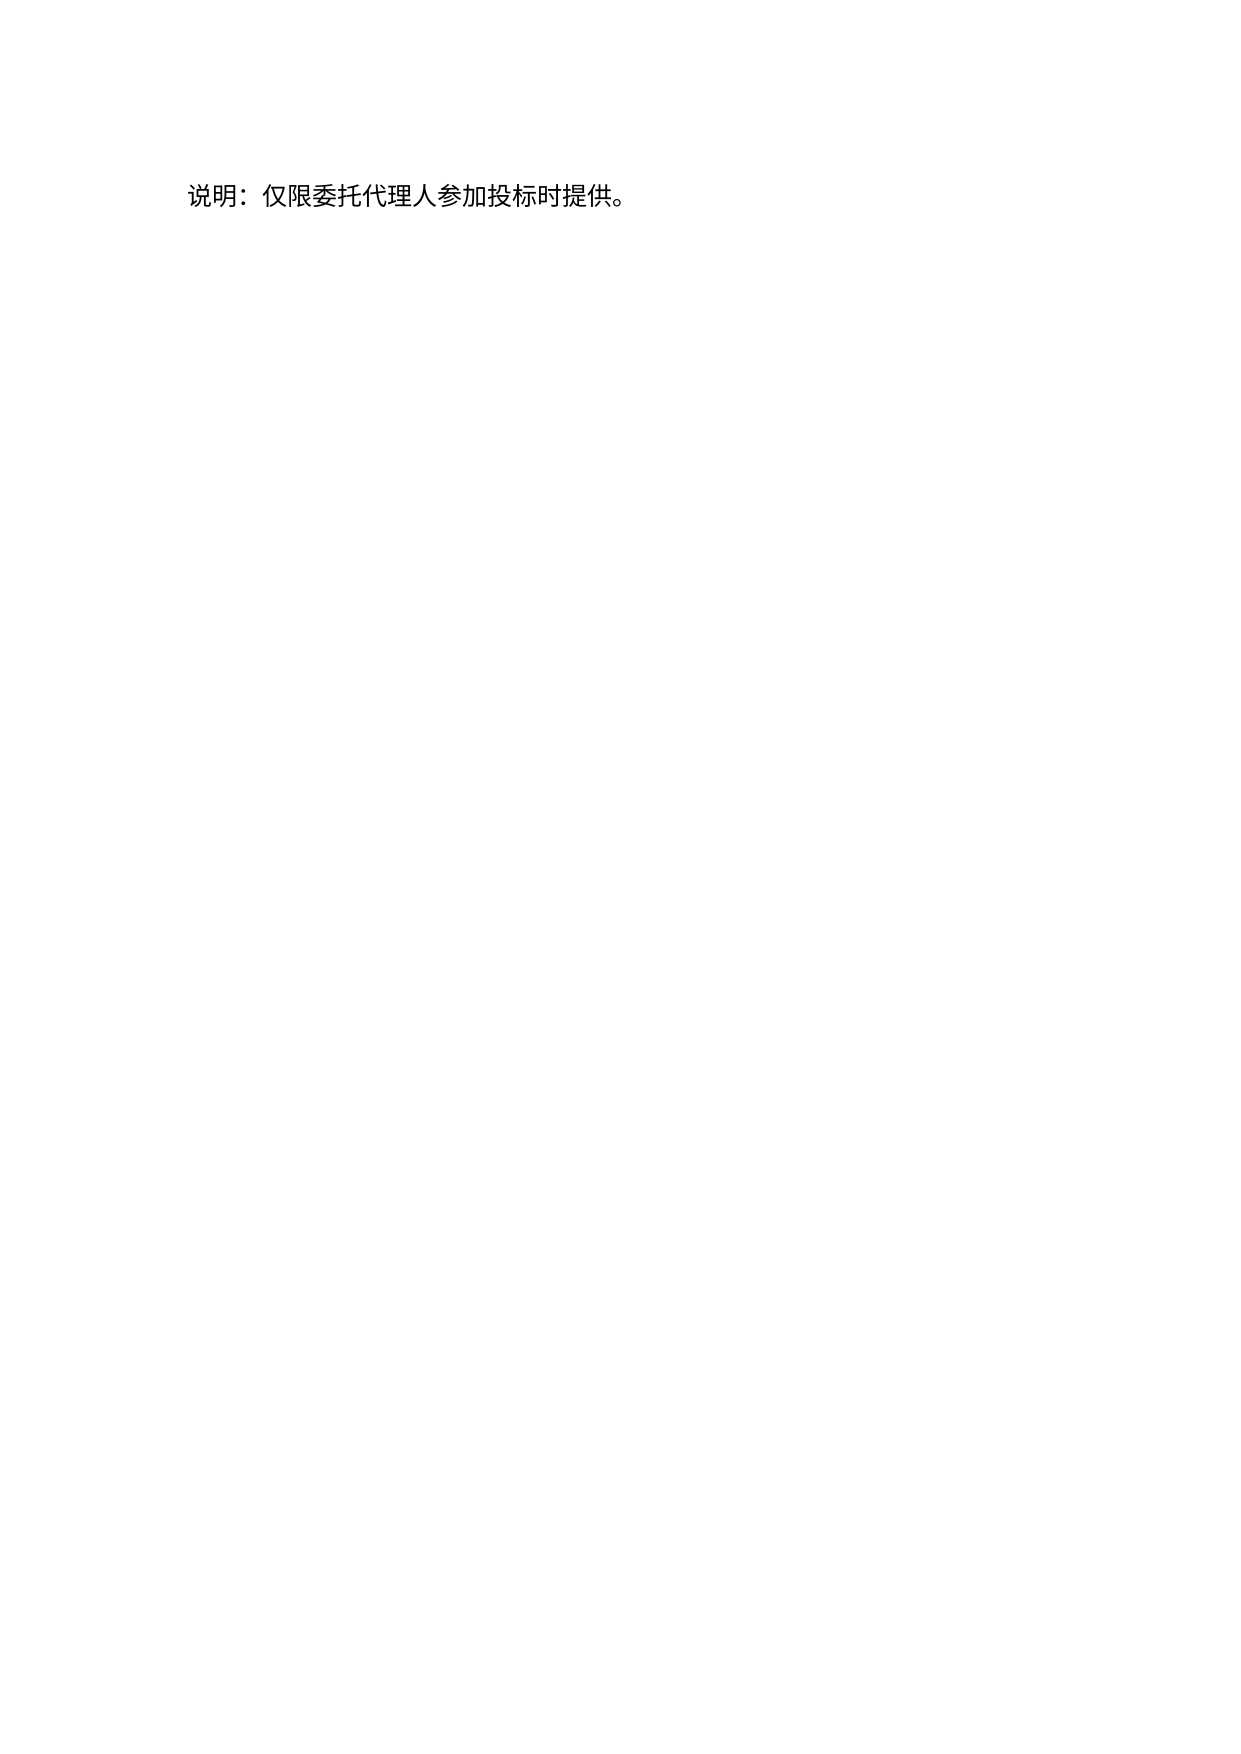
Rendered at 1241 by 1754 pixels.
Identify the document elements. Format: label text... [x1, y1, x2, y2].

text 说明：仅限委托代理人参加投标时提供。 [187, 162, 1053, 227]
